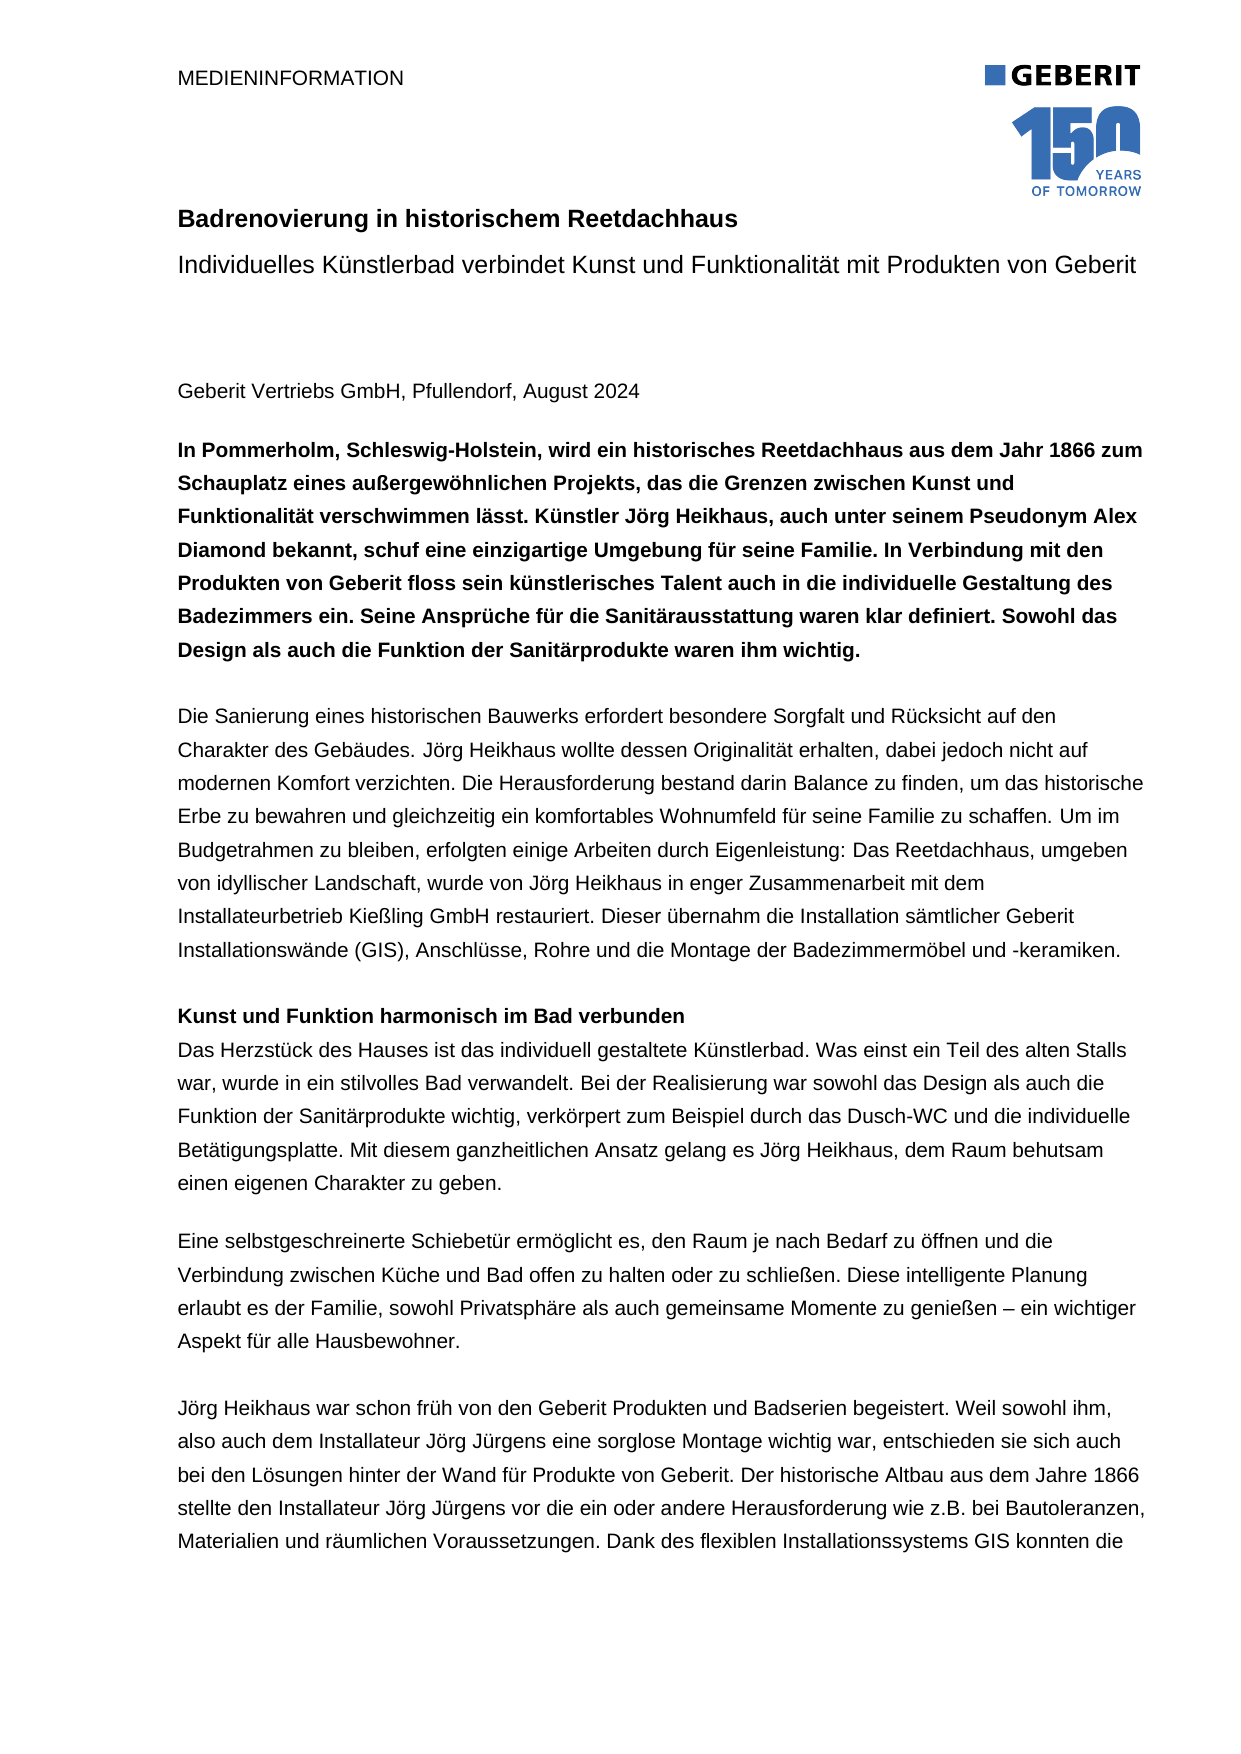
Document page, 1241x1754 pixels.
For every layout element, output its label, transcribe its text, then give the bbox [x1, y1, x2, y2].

text In Pommerholm, Schleswig-Holstein, wird ein historisches Reetdachhaus aus dem Jahr 1866 zum Schauplatz eines außergewöhnlichen Projekts, das die Grenzen zwischen Kunst und Funktionalität verschwimmen lässt. Künstler Jörg Heikhaus, auch unter seinem Pseudonym Alex Diamond bekannt, schuf eine einzigartige Umgebung für seine Familie. In Verbindung mit den Produkten von Geberit floss sein künstlerisches Talent auch in die individuelle Gestaltung des Badezimmers ein. Seine Ansprüche für die Sanitärausstattung waren klar definiert. Sowohl das Design als auch die Funktion der Sanitärprodukte waren ihm wichtig. Die Sanierung eines historischen Bauwerks erfordert besondere Sorgfalt und Rücksicht auf den Charakter des Gebäudes. Jörg Heikhaus wollte dessen Originalität erhalten, dabei jedoch nicht auf modernen Komfort verzichten. Die Herausforderung bestand darin Balance zu finden, um das historische Erbe zu bewahren und gleichzeitig ein komfortables Wohnumfeld für seine Familie zu schaffen. Um im Budgetrahmen zu bleiben, erfolgten einige Arbeiten durch Eigenleistung: Das Reetdachhaus, umgeben von idyllischer Landschaft, wurde von Jörg Heikhaus in enger Zusammenarbeit mit dem Installateurbetrieb Kießling GmbH restauriert. Dieser übernahm die Installation sämtlicher Geberit Installationswände (GIS), Anschlüsse, Rohre und die Montage der Badezimmermöbel und -keramiken. Kunst und Funktion harmonisch im Bad verbunden Das Herzstück des Hauses ist das individuell gestaltete Künstlerbad. Was einst ein Teil des alten Stalls war, wurde in ein stilvolles Bad verwandelt. Bei der Realisierung war sowohl das Design als auch die Funktion der Sanitärprodukte wichtig, verkörpert zum Beispiel durch das Dusch-WC und die individuelle Betätigungsplatte. Mit diesem ganzheitlichen Ansatz gelang es Jörg Heikhaus, dem Raum behutsam einen eigenen Charakter zu geben. [177, 431, 1152, 1197]
text Badrenovierung in historischem Reetdachhaus [177, 204, 1152, 233]
text Individuelles Künstlerbad verbindet Kunst und Funktionalität mit Produkten von Geberit [177, 247, 1152, 281]
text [177, 1222, 1152, 1556]
text Geberit Vertriebs GmbH, Pfullendorf, August 2024 [177, 306, 1152, 406]
